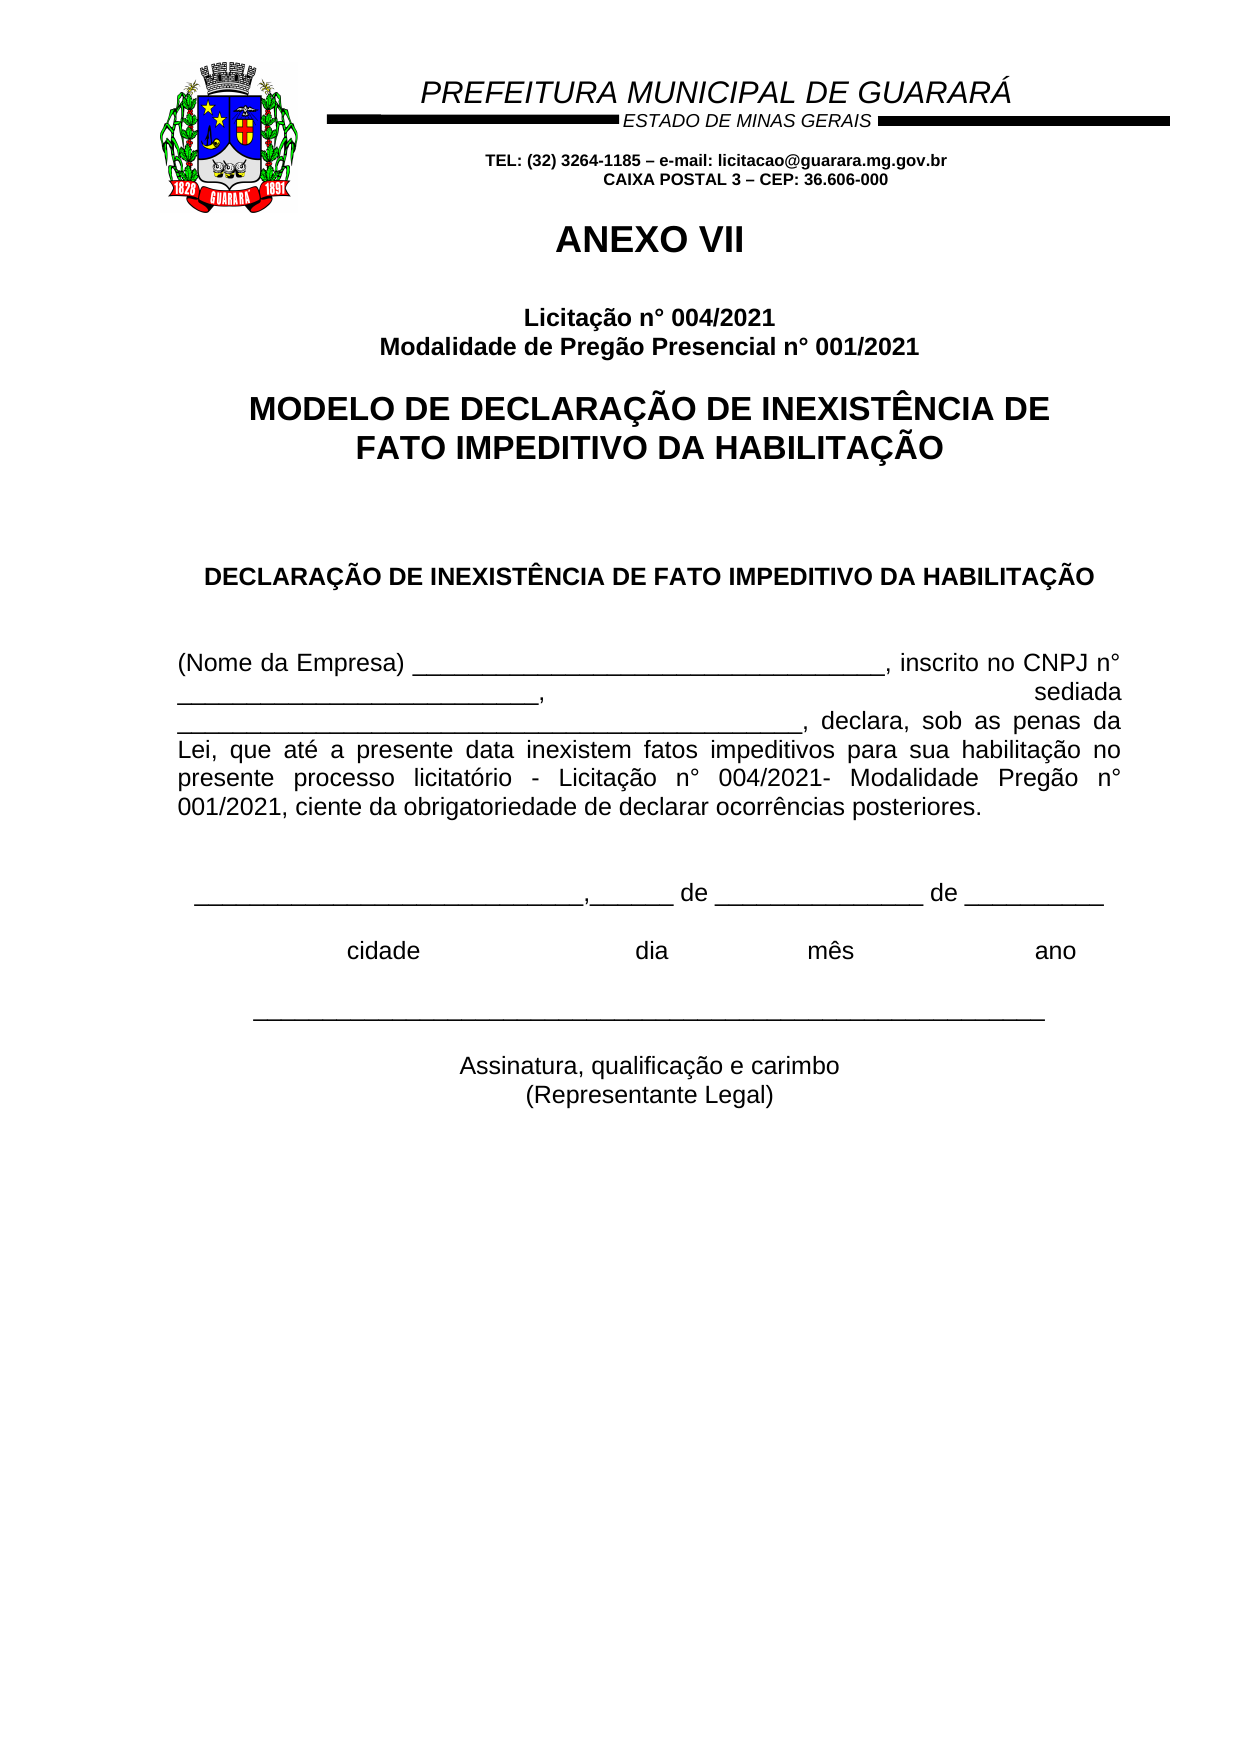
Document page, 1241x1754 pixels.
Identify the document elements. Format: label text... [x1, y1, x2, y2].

text (Representante Legal) [177, 1079, 1122, 1108]
text MODELO DE DECLARAÇÃO DE INEXISTÊNCIA DE [177, 389, 1122, 428]
text ____________________________,______ de _______________ de __________ [177, 878, 1122, 907]
text FATO IMPEDITIVO DA HABILITAÇÃO [177, 428, 1122, 466]
text DECLARAÇÃO DE INEXISTÊNCIA DE FATO IMPEDITIVO DA HABILITAÇÃO [177, 562, 1122, 591]
text Licitação n° 004/2021 [177, 303, 1122, 332]
text (Nome da Empresa) __________________________________, inscrito no CNPJ n° __________________________, sediada _____________________________________________, declara, sob as penas da Lei, que até a presente data inexistem fatos impeditivos para sua habilitação no presente processo licitatório - Licitação n° 004/2021- Modalidade Pregão n° 001/2021, ciente da obrigatoriedade de declarar ocorrências posteriores. [177, 648, 1122, 821]
text Assinatura, qualificação e carimbo [177, 1051, 1122, 1079]
text _________________________________________________________ [177, 993, 1122, 1022]
text cidade dia mês ano [177, 936, 1122, 964]
picture [160, 62, 298, 213]
text ANEXO VII [177, 217, 1122, 260]
text Modalidade de Pregão Presencial n° 001/2021 [177, 332, 1122, 361]
